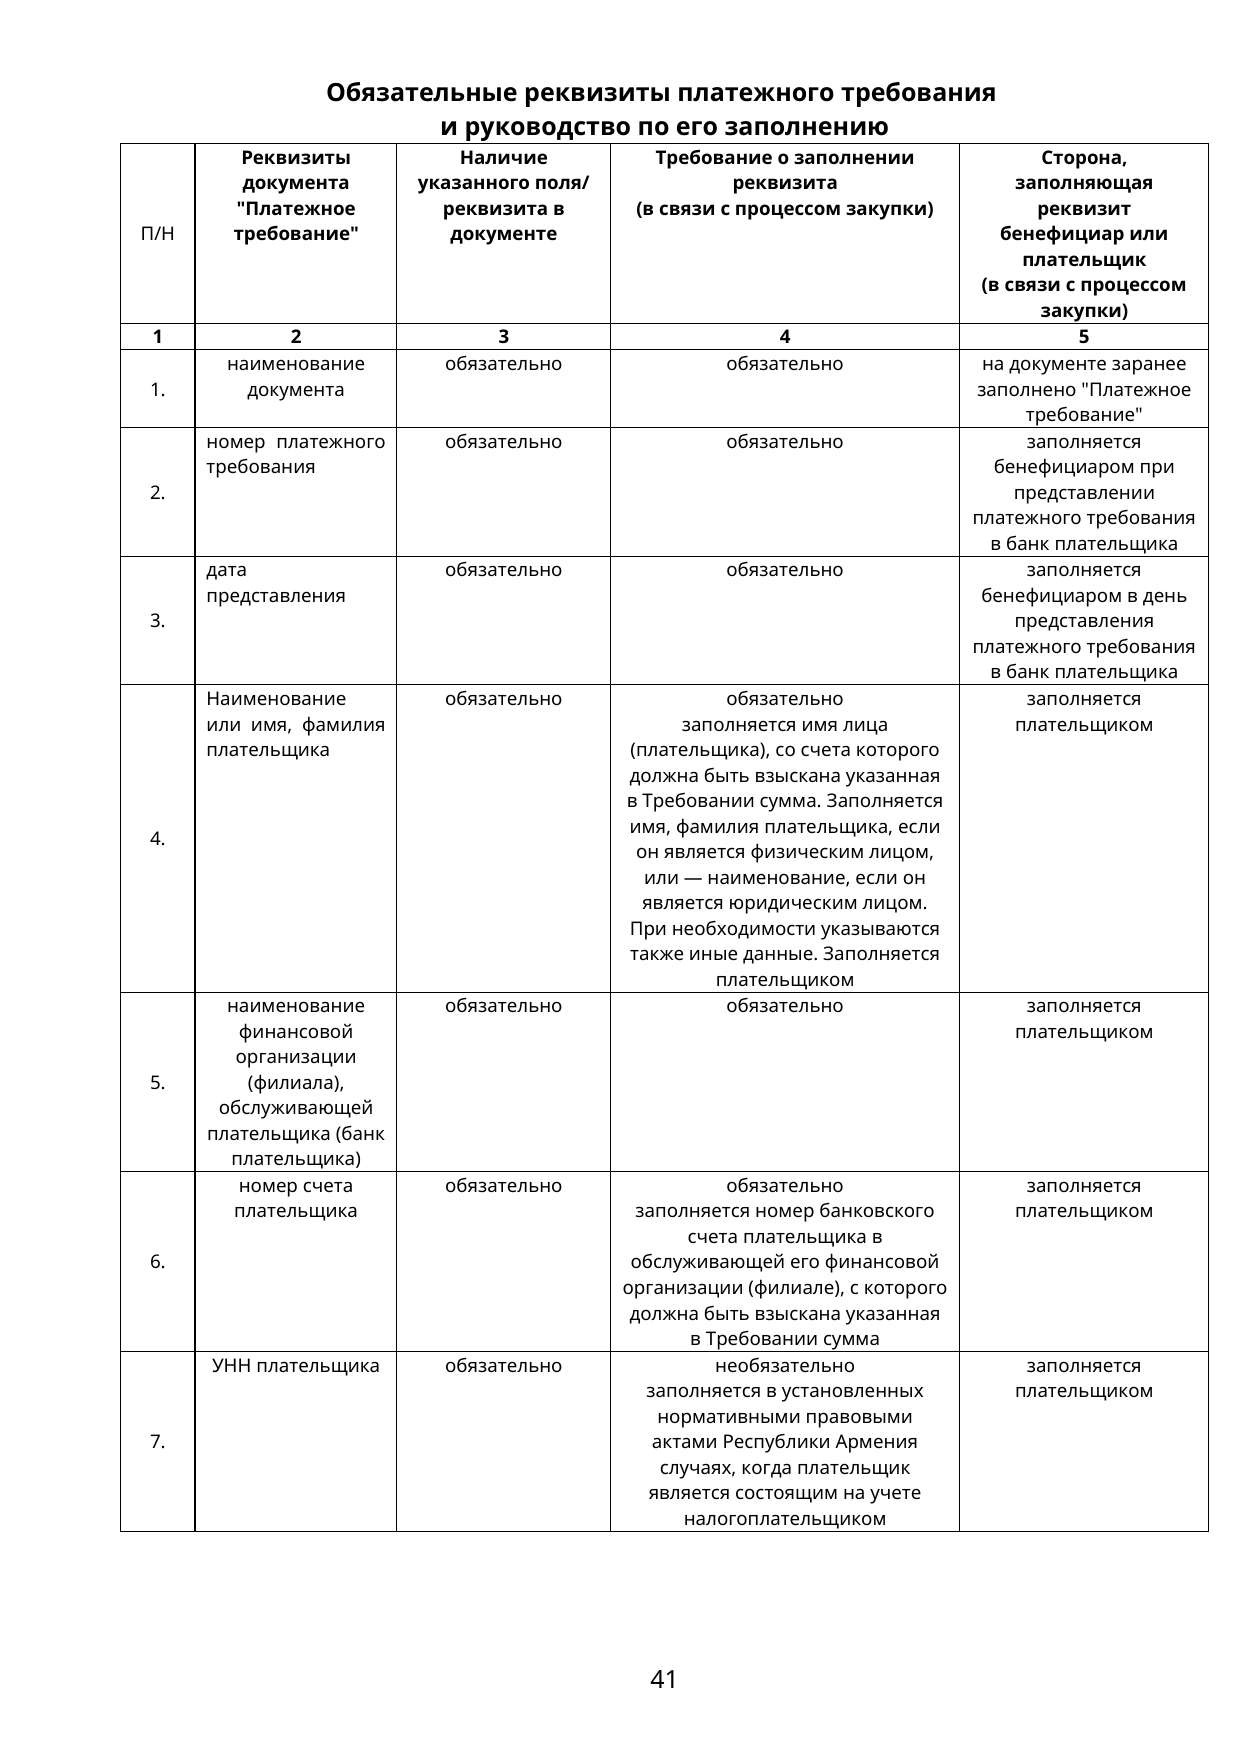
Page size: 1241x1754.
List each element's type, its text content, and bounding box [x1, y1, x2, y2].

table_header Сторона, заполняющая реквизит бенефициар или плательщик (в связи с процессом закупки) [960, 144, 1208, 323]
table_cell заполняется плательщиком [960, 993, 1208, 1171]
table_cell обязательно [397, 428, 610, 556]
text Обязательные реквизиты платежного требования и руководство по его заполнению [207, 75, 1122, 143]
table_cell обязательно [611, 557, 959, 684]
table_cell обязательно [397, 557, 610, 684]
table_cell номер счета плательщика [196, 1172, 396, 1351]
table_cell обязательно заполняется номер банковского счета плательщика в обслуживающей его финансовой организации (филиале), с которого должна быть взыскана указанная в Требовании сумма [611, 1172, 959, 1351]
table_cell 1. [121, 350, 194, 427]
table_cell обязательно [397, 1172, 610, 1351]
table_cell 2 [196, 324, 396, 349]
table_cell обязательно [611, 350, 959, 427]
table_header П/Н [121, 144, 194, 323]
table_cell заполняется плательщиком [960, 685, 1208, 992]
table_cell обязательно [397, 350, 610, 427]
table_cell 3 [397, 324, 610, 349]
table_cell обязательно [611, 993, 959, 1171]
table_cell УНН плательщика [196, 1352, 396, 1531]
table_cell заполняется бенефициаром в день представления платежного требования в банк плательщика [960, 557, 1208, 684]
table_cell наименование финансовой организации (филиала), обслуживающей плательщика (банк плательщика) [196, 993, 396, 1171]
table_cell 4 [611, 324, 959, 349]
table_cell наименование документа [196, 350, 396, 427]
table_cell обязательно [397, 685, 610, 992]
table_cell 5 [960, 324, 1208, 349]
table_header Требование о заполнении реквизита (в связи с процессом закупки) [611, 144, 959, 323]
table_header Наличие указанного поля/ реквизита в документе [397, 144, 610, 323]
table_cell 7. [121, 1352, 194, 1531]
table_cell 1 [121, 324, 194, 349]
table_cell номер платежного требования [196, 428, 396, 556]
table_cell заполняется плательщиком [960, 1172, 1208, 1351]
table_cell 3. [121, 557, 194, 684]
table_cell обязательно [397, 993, 610, 1171]
table_cell 5. [121, 993, 194, 1171]
table_cell обязательно заполняется имя лица (плательщика), со счета которого должна быть взыскана указанная в Требовании сумма. Заполняется имя, фамилия плательщика, если он является физическим лицом, или — наименование, если он является юридическим лицом. При необходимости указываются также иные данные. Заполняется плательщиком [611, 685, 959, 992]
table_cell необязательно заполняется в установленных нормативными правовыми актами Республики Армения случаях, когда плательщик является состоящим на учете налогоплательщиком [611, 1352, 959, 1531]
table_cell дата представления [196, 557, 396, 684]
table_cell 6. [121, 1172, 194, 1351]
table_cell заполняется бенефициаром при представлении платежного требования в банк плательщика [960, 428, 1208, 556]
table_cell на документе заранее заполнено "Платежное требование" [960, 350, 1208, 427]
table_cell 2. [121, 428, 194, 556]
table_cell обязательно [397, 1352, 610, 1531]
table_cell заполняется плательщиком [960, 1352, 1208, 1531]
table_header Реквизиты документа "Платежное требование" [196, 144, 396, 323]
table_cell обязательно [611, 428, 959, 556]
table_cell 4. [121, 685, 194, 992]
table_cell Наименование или имя, фамилия плательщика [196, 685, 396, 992]
